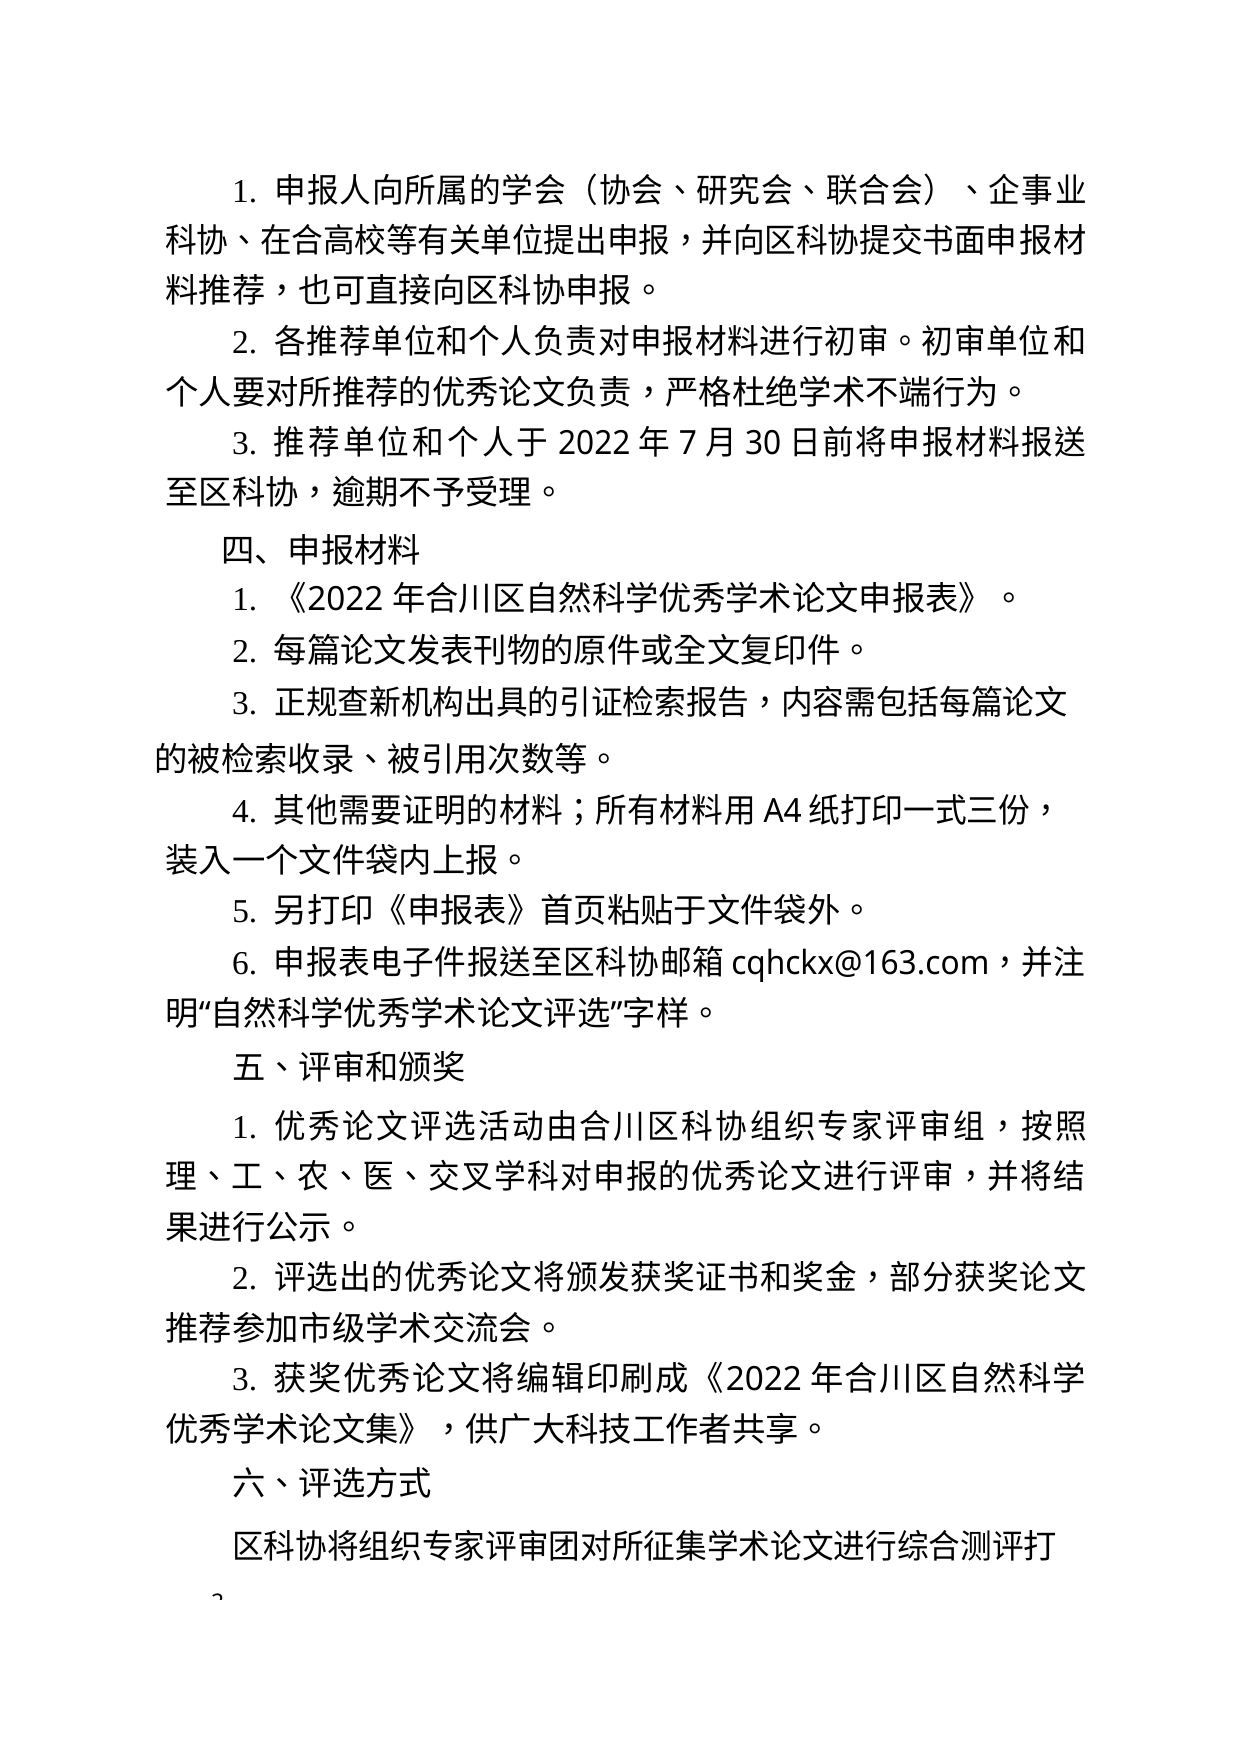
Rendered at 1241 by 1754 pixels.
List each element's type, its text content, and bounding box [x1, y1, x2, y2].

list 评选出的优秀论文将颁发获奖证书和奖金，部分获奖论文推荐参加市级学术交流会。 [165, 1254, 1087, 1350]
list 获奖优秀论文将编辑印刷成《2022年合川区自然科学优秀学术论文集》，供广大科技工作者共享。 [165, 1355, 1087, 1451]
list 另打印《申报表》首页粘贴于文件袋外。 [232, 887, 1109, 933]
list 各推荐单位和个人负责对申报材料进行初审。初审单位和个人要对所推荐的优秀论文负责，严格杜绝学术不端行为。 [165, 318, 1087, 414]
list 申报表电子件报送至区科协邮箱cqhckx@163.com，并注明“自然科学优秀学术论文评选”字样。 [165, 939, 1087, 1035]
list 每篇论文发表刊物的原件或全文复印件。 [232, 627, 1109, 672]
text 五、评审和颁奖 [232, 1044, 1109, 1089]
list 申报人向所属的学会（协会、研究会、联合会）、企事业科协、在合高校等有关单位提出申报，并向区科协提交书面申报材料推荐，也可直接向区科协申报。 [165, 167, 1087, 313]
list 的被检索收录、被引用次数等。 [154, 736, 1087, 781]
text 六、评选方式 [232, 1460, 1109, 1506]
list 其他需要证明的材料；所有材料用A4纸打印一式三份， 装入一个文件袋内上报。 [165, 786, 1098, 882]
list 推荐单位和个人于2022年7月30日前将申报材料报送至区科协，逾期不予受理。 [165, 419, 1087, 514]
list 四、申报材料 [154, 524, 1109, 572]
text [165, 1523, 1065, 1569]
list 正规查新机构出具的引证检索报告，内容需包括每篇论文 [165, 679, 1087, 724]
list 优秀论文评选活动由合川区科协组织专家评审组，按照 理、工、农、医、交叉学科对申报的优秀论文进行评审，并将结 果进行公示。 [165, 1103, 1087, 1249]
list 《2022 年合川区自然科学优秀学术论文申报表》。 [232, 575, 1109, 620]
